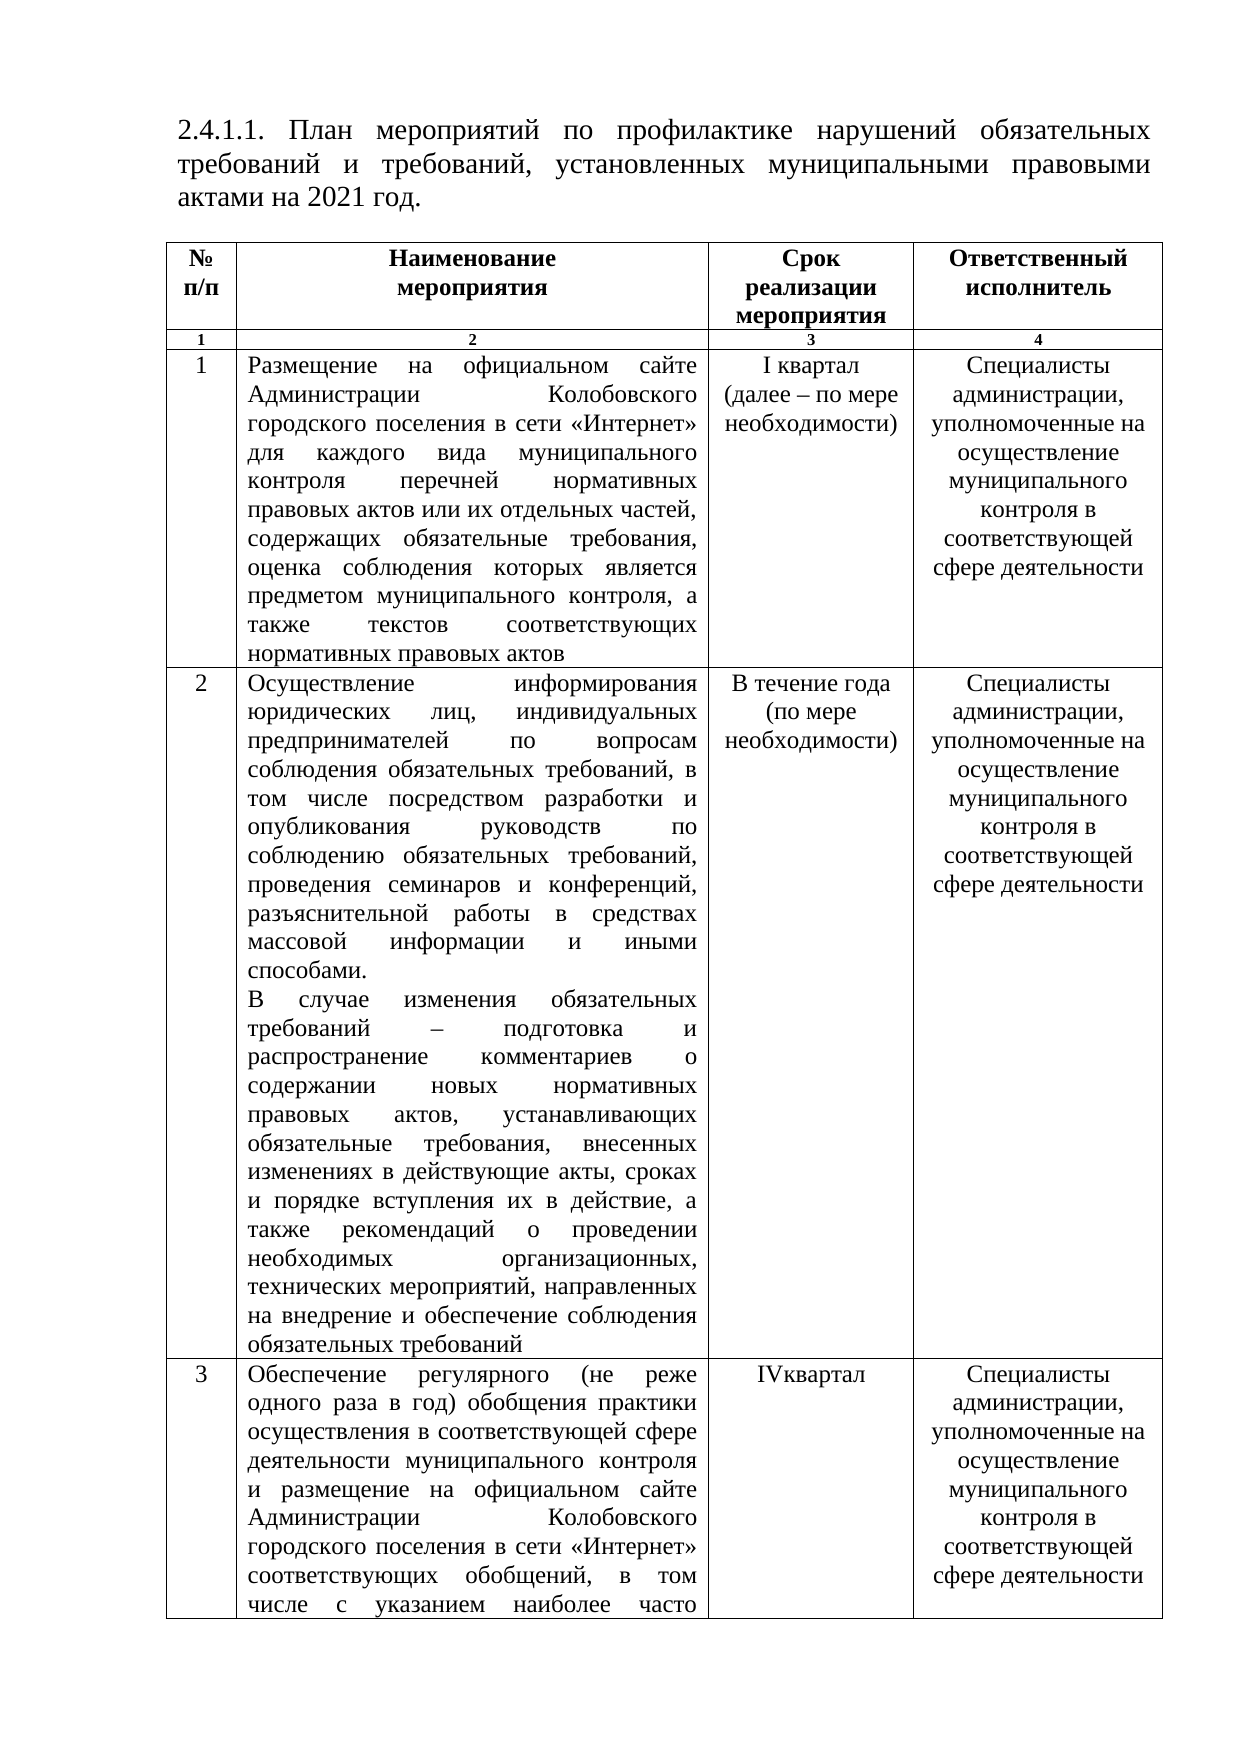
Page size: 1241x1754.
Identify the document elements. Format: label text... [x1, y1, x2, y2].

table_header № п/п [167, 243, 236, 329]
table_cell 2 [167, 668, 236, 1358]
table_cell Осуществление информирования юридических лиц, индивидуальных предпринимателей по вопросам соблюдения обязательных требований, в том числе посредством разработки и опубликования руководств по соблюдению обязательных требований, проведения семинаров и конференций, разъяснительной работы в средствах массовой информации и иными способами. В случае изменения обязательных требований – подготовка и распространение комментариев о содержании новых нормативных правовых актов, устанавливающих обязательные требования, внесенных изменениях в действующие акты, сроках и порядке вступления их в действие, а также рекомендаций о проведении необходимых организационных, технических мероприятий, направленных на внедрение и обеспечение соблюдения обязательных требований [237, 668, 708, 1358]
table_header Срок реализации мероприятия [709, 243, 913, 329]
table_cell Специалисты администрации, уполномоченные на осуществление муниципального контроля в соответствующей сфере деятельности [914, 350, 1162, 667]
text 2.4.1.1. План мероприятий по профилактике нарушений обязательных требований и требований, установленных муниципальными правовыми актами на 2021 год. [177, 112, 1152, 213]
table_cell Специалисты администрации, уполномоченные на осуществление муниципального контроля в соответствующей сфере деятельности [914, 668, 1162, 1358]
table_cell 2 [237, 330, 708, 349]
table_cell I квартал (далее – по мере необходимости) [709, 350, 913, 667]
table_cell В течение года (по мере необходимости) [709, 668, 913, 1358]
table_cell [237, 1359, 708, 1617]
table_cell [914, 1359, 1162, 1617]
table_cell 1 [167, 330, 236, 349]
table_header Ответственный исполнитель [914, 243, 1162, 329]
table_cell IVквартал [709, 1359, 913, 1617]
table_cell 3 [167, 1359, 236, 1617]
table_cell 1 [167, 350, 236, 667]
table_cell 3 [709, 330, 913, 349]
table_cell 4 [914, 330, 1162, 349]
table_cell Размещение на официальном сайте Администрации Колобовского городского поселения в сети «Интернет» для каждого вида муниципального контроля перечней нормативных правовых актов или их отдельных частей, содержащих обязательные требования, оценка соблюдения которых является предметом муниципального контроля, а также текстов соответствующих нормативных правовых актов [237, 350, 708, 667]
table_header Наименование мероприятия [237, 243, 708, 329]
